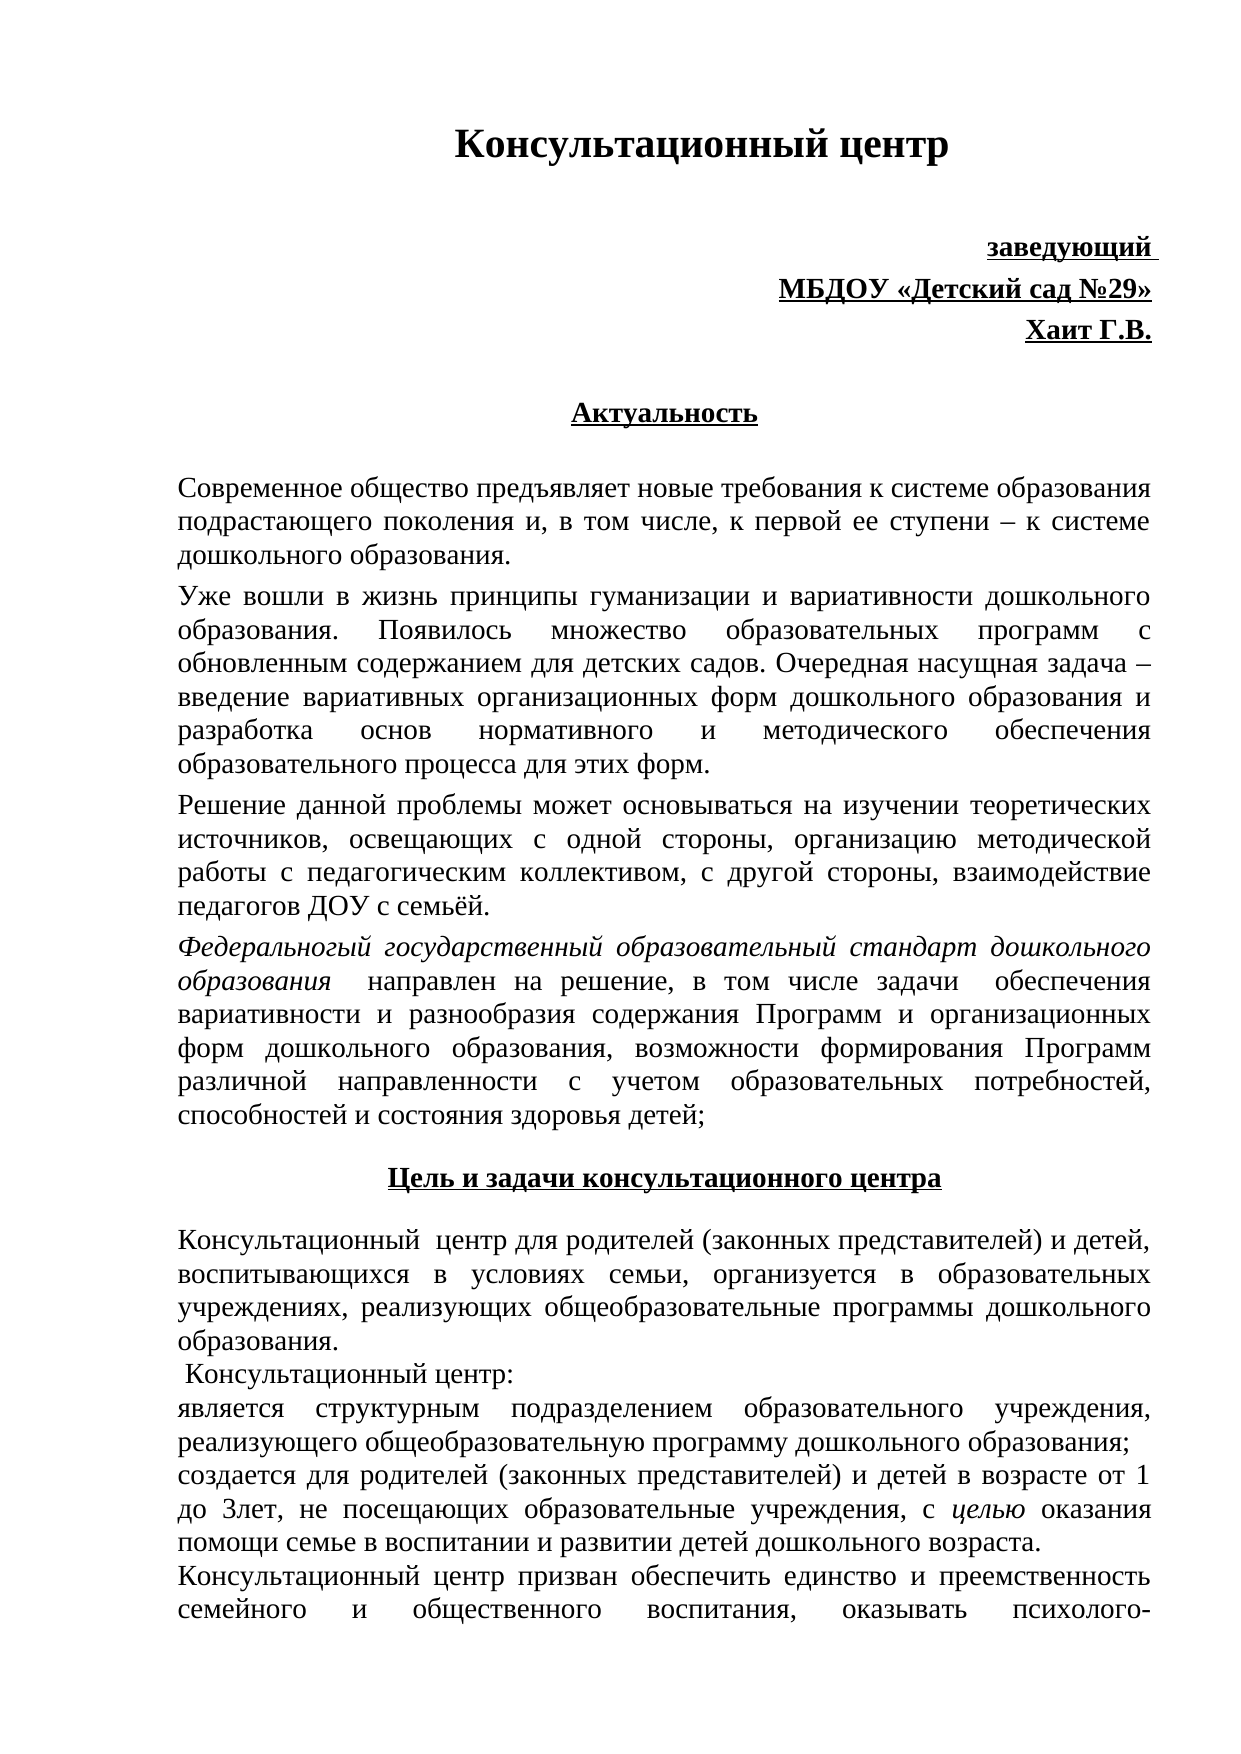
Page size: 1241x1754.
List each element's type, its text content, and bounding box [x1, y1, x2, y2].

text Консультационный центр для родителей (законных представителей) и детей, воспитывающихся в условиях семьи, организуется в образовательных учреждениях, реализующих общеобразовательные программы дошкольного образования. [177, 1222, 1152, 1357]
text заведующий [252, 229, 1152, 263]
text является структурным подразделением образовательного учреждения, реализующего общеобразовательную программу дошкольного образования; [177, 1390, 1152, 1457]
text Современное общество предъявляет новые требования к системе образования подрастающего поколения и, в том числе, к первой ее ступени – к системе дошкольного образования. [177, 436, 1152, 571]
text Актуальность [177, 395, 1152, 428]
text Консультационный центр: [177, 1357, 1152, 1390]
text Хаит Г.В. [252, 312, 1152, 346]
list Федеральногый государственный образовательный стандарт дошкольного образования направлен на решение, в том числе задачи обеспечения вариативности и разнообразия содержания Программ и организационных форм дошкольного образования, возможности формирования Программ различной направленности с учетом образовательных потребностей, способностей и состояния здоровья детей; [177, 929, 1152, 1131]
text Цель и задачи консультационного центра [177, 1160, 1152, 1193]
text МБДОУ «Детский сад №29» [252, 271, 1152, 304]
text Решение данной проблемы может основываться на изучении теоретических источников, освещающих с одной стороны, организацию методической работы с педагогическим коллективом, с другой стороны, взаимодействие педагогов ДОУ с семьёй. [177, 787, 1152, 922]
text Уже вошли в жизнь принципы гуманизации и вариативности дошкольного образования. Появилось множество образовательных программ с обновленным содержанием для детских садов. Очередная насущная задача – введение вариативных организационных форм дошкольного образования и разработка основ нормативного и методического обеспечения образовательного процесса для этих форм. [177, 578, 1152, 779]
text создается для родителей (законных представителей) и детей в возрасте от 1 до 3лет, не посещающих образовательные учреждения, с целью оказания помощи семье в воспитании и развитии детей дошкольного возраста. [177, 1457, 1152, 1558]
text Консультационный центр [252, 118, 1152, 166]
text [177, 1558, 1152, 1625]
